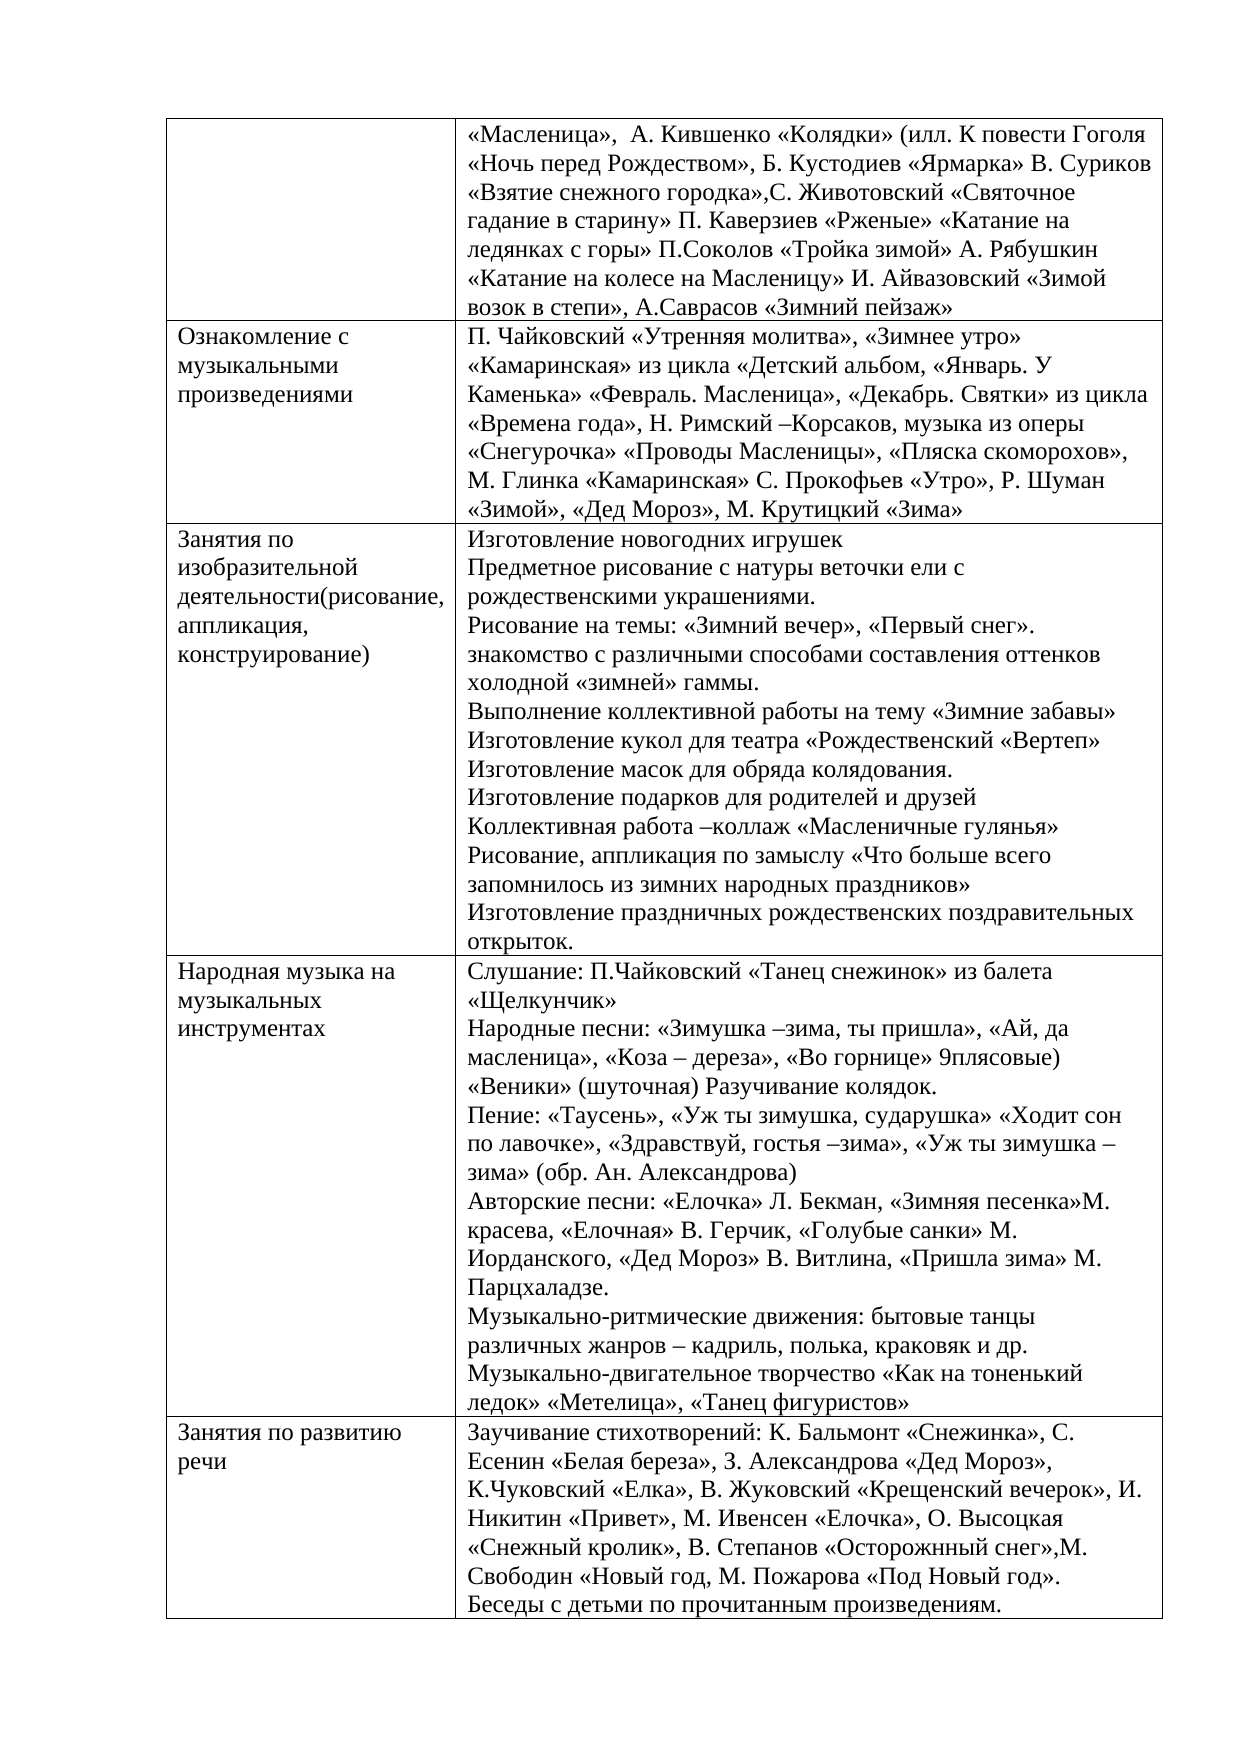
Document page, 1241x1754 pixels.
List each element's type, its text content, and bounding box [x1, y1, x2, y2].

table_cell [456, 119, 1162, 320]
table_cell Народная музыка на музыкальных инструментах [167, 956, 455, 1416]
table_cell Ознакомление с музыкальными произведениями [167, 321, 455, 523]
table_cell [456, 1417, 1162, 1618]
table_cell Занятия по изобразительной деятельности(рисование, аппликация, конструирование) [167, 524, 455, 955]
table_cell Слушание: П.Чайковский «Танец снежинок» из балета «Щелкунчик» Народные песни: «Зимушка –зима, ты пришла», «Ай, да масленица», «Коза – дереза», «Во горнице» 9плясовые) «Веники» (шуточная) Разучивание колядок. Пение: «Таусень», «Уж ты зимушка, сударушка» «Ходит сон по лавочке», «Здравствуй, гостья –зима», «Уж ты зимушка – зима» (обр. Ан. Александрова) Авторские песни: «Елочка» Л. Бекман, «Зимняя песенка»М. красева, «Елочная» В. Герчик, «Голубые санки» М. Иорданского, «Дед Мороз» В. Витлина, «Пришла зима» М. Парцхаладзе. Музыкально-ритмические движения: бытовые танцы различных жанров – кадриль, полька, краковяк и др. Музыкально-двигательное творчество «Как на тоненький ледок» «Метелица», «Танец фигуристов» [456, 956, 1162, 1416]
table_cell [167, 1417, 455, 1618]
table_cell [167, 119, 455, 320]
table_cell П. Чайковский «Утренняя молитва», «Зимнее утро» «Камаринская» из цикла «Детский альбом, «Январь. У Каменька» «Февраль. Масленица», «Декабрь. Святки» из цикла «Времена года», Н. Римский –Корсаков, музыка из оперы «Снегурочка» «Проводы Масленицы», «Пляска скоморохов», М. Глинка «Камаринская» С. Прокофьев «Утро», Р. Шуман «Зимой», «Дед Мороз», М. Крутицкий «Зима» [456, 321, 1162, 523]
table_cell Изготовление новогодних игрушек Предметное рисование с натуры веточки ели с рождественскими украшениями. Рисование на темы: «Зимний вечер», «Первый снег». знакомство с различными способами составления оттенков холодной «зимней» гаммы. Выполнение коллективной работы на тему «Зимние забавы» Изготовление кукол для театра «Рождественский «Вертеп» Изготовление масок для обряда колядования. Изготовление подарков для родителей и друзей Коллективная работа –коллаж «Масленичные гулянья» Рисование, аппликация по замыслу «Что больше всего запомнилось из зимних народных праздников» Изготовление праздничных рождественских поздравительных открыток. [456, 524, 1162, 955]
